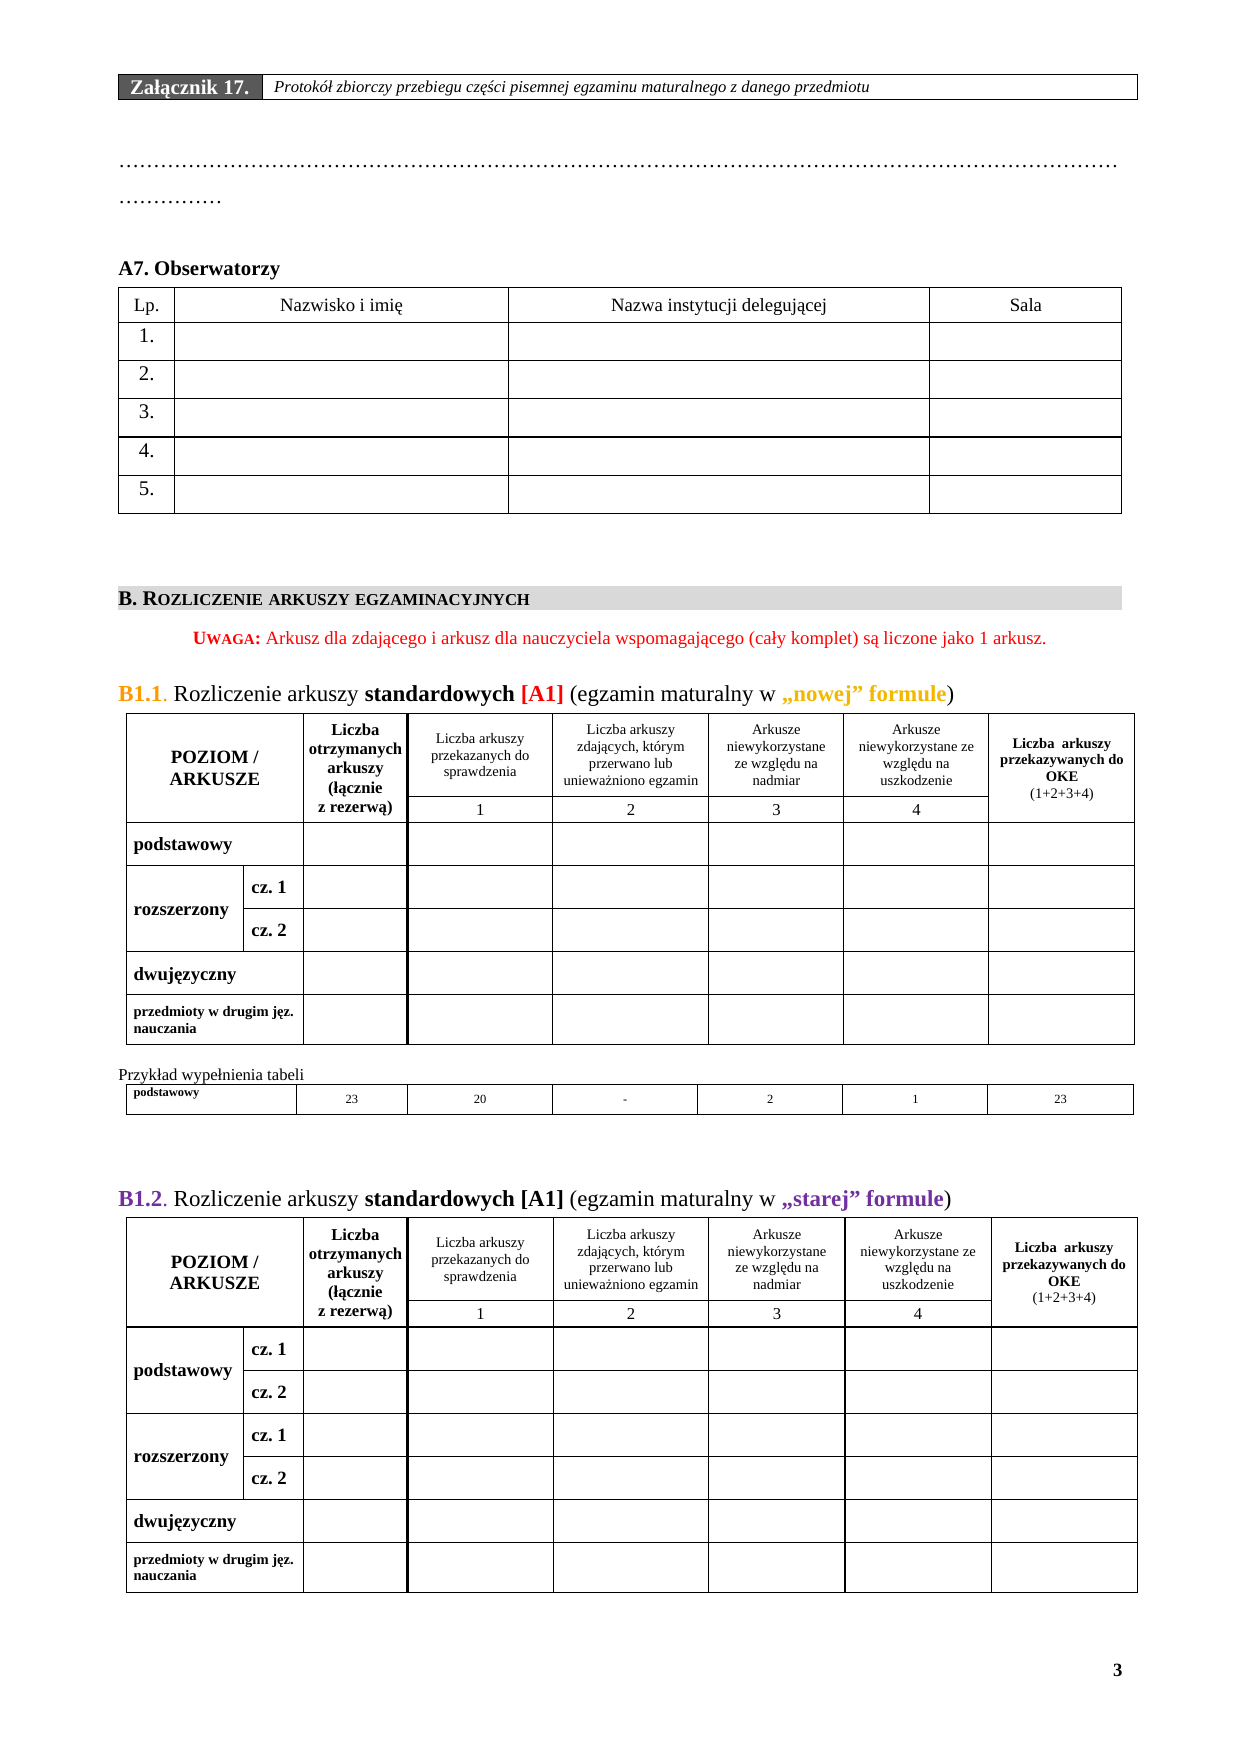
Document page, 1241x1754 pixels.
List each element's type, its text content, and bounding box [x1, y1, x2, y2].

table_cell [409, 1500, 553, 1542]
table_cell [553, 823, 708, 865]
table_cell [175, 476, 508, 513]
table_cell cz. 1 [244, 1328, 303, 1369]
table_cell rozszerzony [127, 866, 243, 951]
table_cell [304, 1457, 406, 1498]
table_cell [304, 866, 406, 908]
table_cell cz. 2 [244, 1457, 303, 1498]
table_cell [844, 909, 988, 951]
table_cell 3. [119, 399, 174, 436]
table_cell [844, 952, 988, 994]
table_cell [554, 1500, 708, 1542]
table_cell dwujęzyczny [127, 952, 303, 994]
table_header podstawowy [127, 1085, 296, 1113]
table_cell [989, 909, 1134, 951]
table_cell [844, 866, 988, 908]
table_cell [844, 995, 988, 1044]
table_cell [553, 866, 708, 908]
table_cell [554, 1457, 708, 1498]
table_cell 5. [119, 476, 174, 513]
table_cell 3 [709, 797, 843, 822]
table_header Arkusze niewykorzystane ze względu na uszkodzenie [846, 1218, 991, 1300]
table_cell [409, 866, 552, 908]
table_cell [509, 399, 929, 436]
table_cell cz. 1 [244, 1414, 303, 1456]
table_cell [509, 323, 929, 360]
table_cell 4. [119, 438, 174, 475]
table_cell [409, 995, 552, 1044]
table_cell cz. 2 [244, 1371, 303, 1412]
table_cell [553, 995, 708, 1044]
table_cell 4 [846, 1301, 991, 1326]
table_header 23 [988, 1085, 1133, 1113]
table_cell [930, 476, 1121, 513]
table_cell [175, 323, 508, 360]
table_cell [304, 952, 406, 994]
table_cell [846, 1414, 991, 1456]
table_cell [554, 1371, 708, 1412]
table_cell [930, 438, 1121, 475]
table_header Liczba otrzymanych arkuszy (łącznie z rezerwą) [304, 714, 406, 822]
text B1.1. Rozliczenie arkuszy standardowych [A1] (egzamin maturalny w „nowej” formule) [118, 680, 1122, 707]
table_cell [846, 1371, 991, 1412]
table_cell [709, 866, 843, 908]
table_cell 2. [119, 361, 174, 398]
table_header 23 [297, 1085, 407, 1113]
table_cell [989, 823, 1134, 865]
table_cell [989, 866, 1134, 908]
table_cell dwujęzyczny [127, 1500, 303, 1542]
table_cell [553, 909, 708, 951]
table_cell [409, 1371, 553, 1412]
text B. Rozliczenie arkuszy egzaminacyjnych [118, 586, 1122, 610]
table_cell [409, 952, 552, 994]
table_cell [846, 1500, 991, 1542]
text Uwaga: Arkusz dla zdającego i arkusz dla nauczyciela wspomagającego (cały komplet) są liczone jako 1 arkusz. [118, 627, 1122, 648]
table_cell [554, 1543, 708, 1592]
table_cell [709, 1457, 844, 1498]
table_cell [304, 1543, 406, 1592]
table_header Arkusze niewykorzystane ze względu na nadmiar [709, 714, 843, 796]
table_header Lp. [119, 288, 174, 322]
table_header Liczba arkuszy przekazywanych do OKE (1+2+3+4) [989, 714, 1134, 822]
text Przykład wypełnienia tabeli [118, 1064, 1122, 1084]
table_cell [709, 1500, 844, 1542]
table_cell [304, 1414, 406, 1456]
table_cell [553, 952, 708, 994]
table_cell [709, 1543, 844, 1592]
table_header Poziom / arkusze [127, 714, 303, 822]
table_cell rozszerzony [127, 1414, 243, 1498]
table_cell [304, 995, 406, 1044]
table_cell [509, 438, 929, 475]
table_cell [304, 1500, 406, 1542]
table_cell [304, 1328, 406, 1369]
table_cell [992, 1414, 1137, 1456]
table_cell [175, 361, 508, 398]
table_cell [409, 909, 552, 951]
table_cell [709, 823, 843, 865]
table_cell [992, 1457, 1137, 1498]
table_header Liczba otrzymanych arkuszy (łącznie z rezerwą) [304, 1218, 406, 1326]
table_cell [554, 1328, 708, 1369]
table_cell 1 [409, 1301, 553, 1326]
table_cell [846, 1543, 991, 1592]
table_cell [409, 823, 552, 865]
table_cell [846, 1457, 991, 1498]
table_header - [553, 1085, 697, 1113]
table_cell [409, 1543, 553, 1592]
table_cell [930, 399, 1121, 436]
table_cell 2 [553, 797, 708, 822]
table_cell [304, 909, 406, 951]
table_cell [304, 1371, 406, 1412]
table_cell podstawowy [127, 1328, 243, 1412]
table_header Nazwa instytucji delegującej [509, 288, 929, 322]
table_cell [509, 476, 929, 513]
table_cell [709, 909, 843, 951]
table_cell [930, 323, 1121, 360]
table_header Arkusze niewykorzystane ze względu na nadmiar [709, 1218, 844, 1300]
table_cell [844, 823, 988, 865]
table_cell [509, 361, 929, 398]
table_cell 1 [409, 797, 552, 822]
table_cell [989, 995, 1134, 1044]
table_cell cz. 1 [244, 866, 303, 908]
table_header Nazwisko i imię [175, 288, 508, 322]
table_cell [930, 361, 1121, 398]
table_cell [409, 1457, 553, 1498]
table_cell podstawowy [127, 823, 303, 865]
table_cell [846, 1328, 991, 1369]
table_cell [709, 995, 843, 1044]
table_cell przedmioty w drugim jęz. nauczania [127, 995, 303, 1044]
table_cell [409, 1414, 553, 1456]
table_cell [709, 952, 843, 994]
table_header Poziom / arkusze [127, 1218, 303, 1326]
table_cell [992, 1328, 1137, 1369]
text A7. Obserwatorzy [118, 256, 1122, 280]
table_cell [992, 1543, 1137, 1592]
table_cell [709, 1414, 844, 1456]
table_cell przedmioty w drugim jęz. nauczania [127, 1543, 303, 1592]
table_cell [709, 1328, 844, 1369]
table_cell 2 [554, 1301, 708, 1326]
table_cell cz. 2 [244, 909, 303, 951]
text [118, 148, 1122, 208]
table_cell [175, 438, 508, 475]
table_cell [409, 1328, 553, 1369]
table_cell [709, 1371, 844, 1412]
text B1.2. Rozliczenie arkuszy standardowych [A1] (egzamin maturalny w „starej” formule) [118, 1184, 1122, 1211]
table_cell [992, 1500, 1137, 1542]
table_header 1 [843, 1085, 987, 1113]
table_header 2 [698, 1085, 842, 1113]
table_header Liczba arkuszy przekazywanych do OKE (1+2+3+4) [992, 1218, 1137, 1326]
table_header 20 [408, 1085, 552, 1113]
table_header Liczba arkuszy przekazanych do sprawdzenia [409, 714, 552, 796]
table_cell [554, 1414, 708, 1456]
table_header Arkusze niewykorzystane ze względu na uszkodzenie [844, 714, 988, 796]
table_cell [304, 823, 406, 865]
table_cell [992, 1371, 1137, 1412]
table_cell 3 [709, 1301, 844, 1326]
table_header Liczba arkuszy zdających, którym przerwano lub unieważniono egzamin [553, 714, 708, 796]
table_header Sala [930, 288, 1121, 322]
table_header Liczba arkuszy przekazanych do sprawdzenia [409, 1218, 553, 1300]
table_cell [989, 952, 1134, 994]
table_cell 1. [119, 323, 174, 360]
table_cell 4 [844, 797, 988, 822]
table_cell [175, 399, 508, 436]
table_header Liczba arkuszy zdających, którym przerwano lub unieważniono egzamin [554, 1218, 708, 1300]
